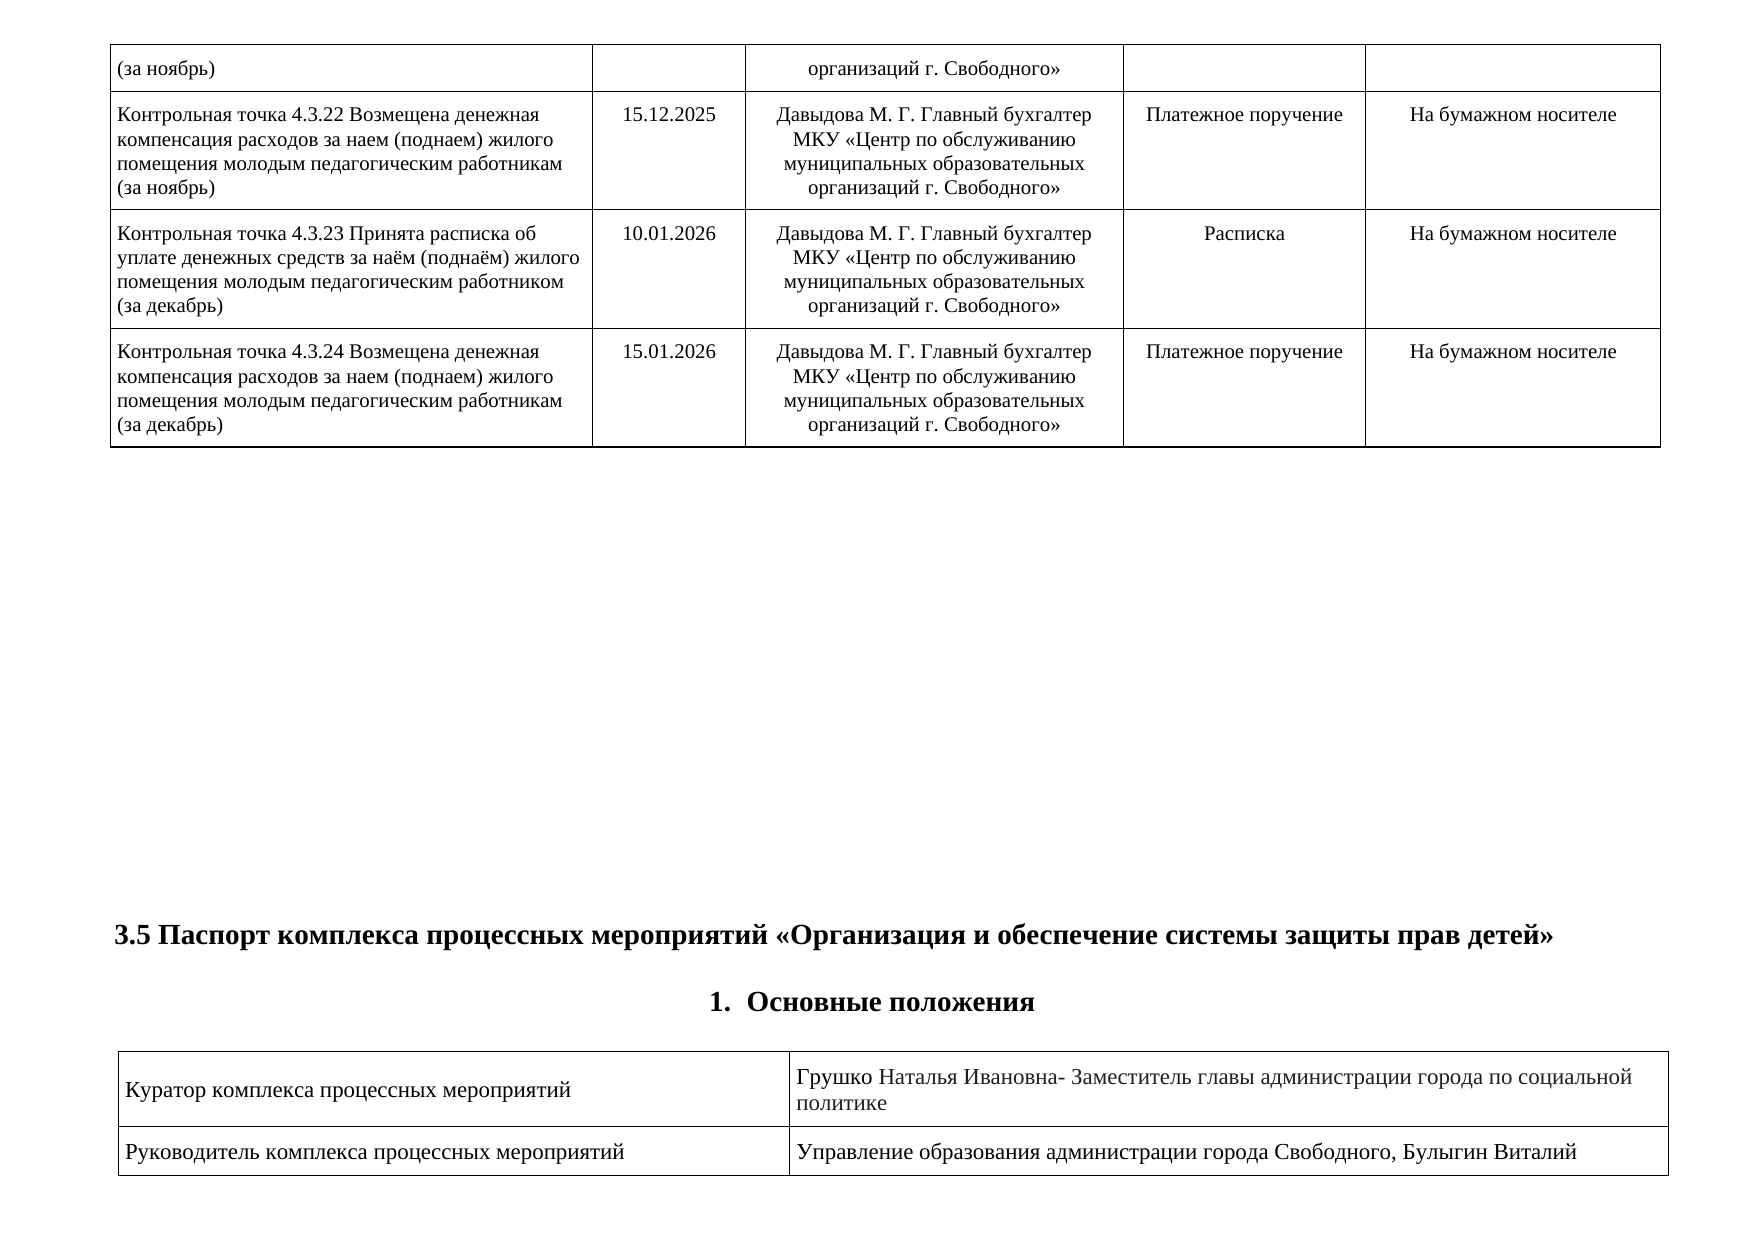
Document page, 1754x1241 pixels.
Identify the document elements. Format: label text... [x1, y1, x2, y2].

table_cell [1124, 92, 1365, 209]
list Основные положения [164, 984, 1580, 1018]
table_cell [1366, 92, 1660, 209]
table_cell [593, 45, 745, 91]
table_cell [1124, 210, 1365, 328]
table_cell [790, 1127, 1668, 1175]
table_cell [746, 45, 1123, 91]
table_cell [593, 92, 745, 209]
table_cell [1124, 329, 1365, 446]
text 3.5 Паспорт комплекса процессных мероприятий «Организация и обеспечение системы защиты прав детей» [89, 917, 1580, 951]
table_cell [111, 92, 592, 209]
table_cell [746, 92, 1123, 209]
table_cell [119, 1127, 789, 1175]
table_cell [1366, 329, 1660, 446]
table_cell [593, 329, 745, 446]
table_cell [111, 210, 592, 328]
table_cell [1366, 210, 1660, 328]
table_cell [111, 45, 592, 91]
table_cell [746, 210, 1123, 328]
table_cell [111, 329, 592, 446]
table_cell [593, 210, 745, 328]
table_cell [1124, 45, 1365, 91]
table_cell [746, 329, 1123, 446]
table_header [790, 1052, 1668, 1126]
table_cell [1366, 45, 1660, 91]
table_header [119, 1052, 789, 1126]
